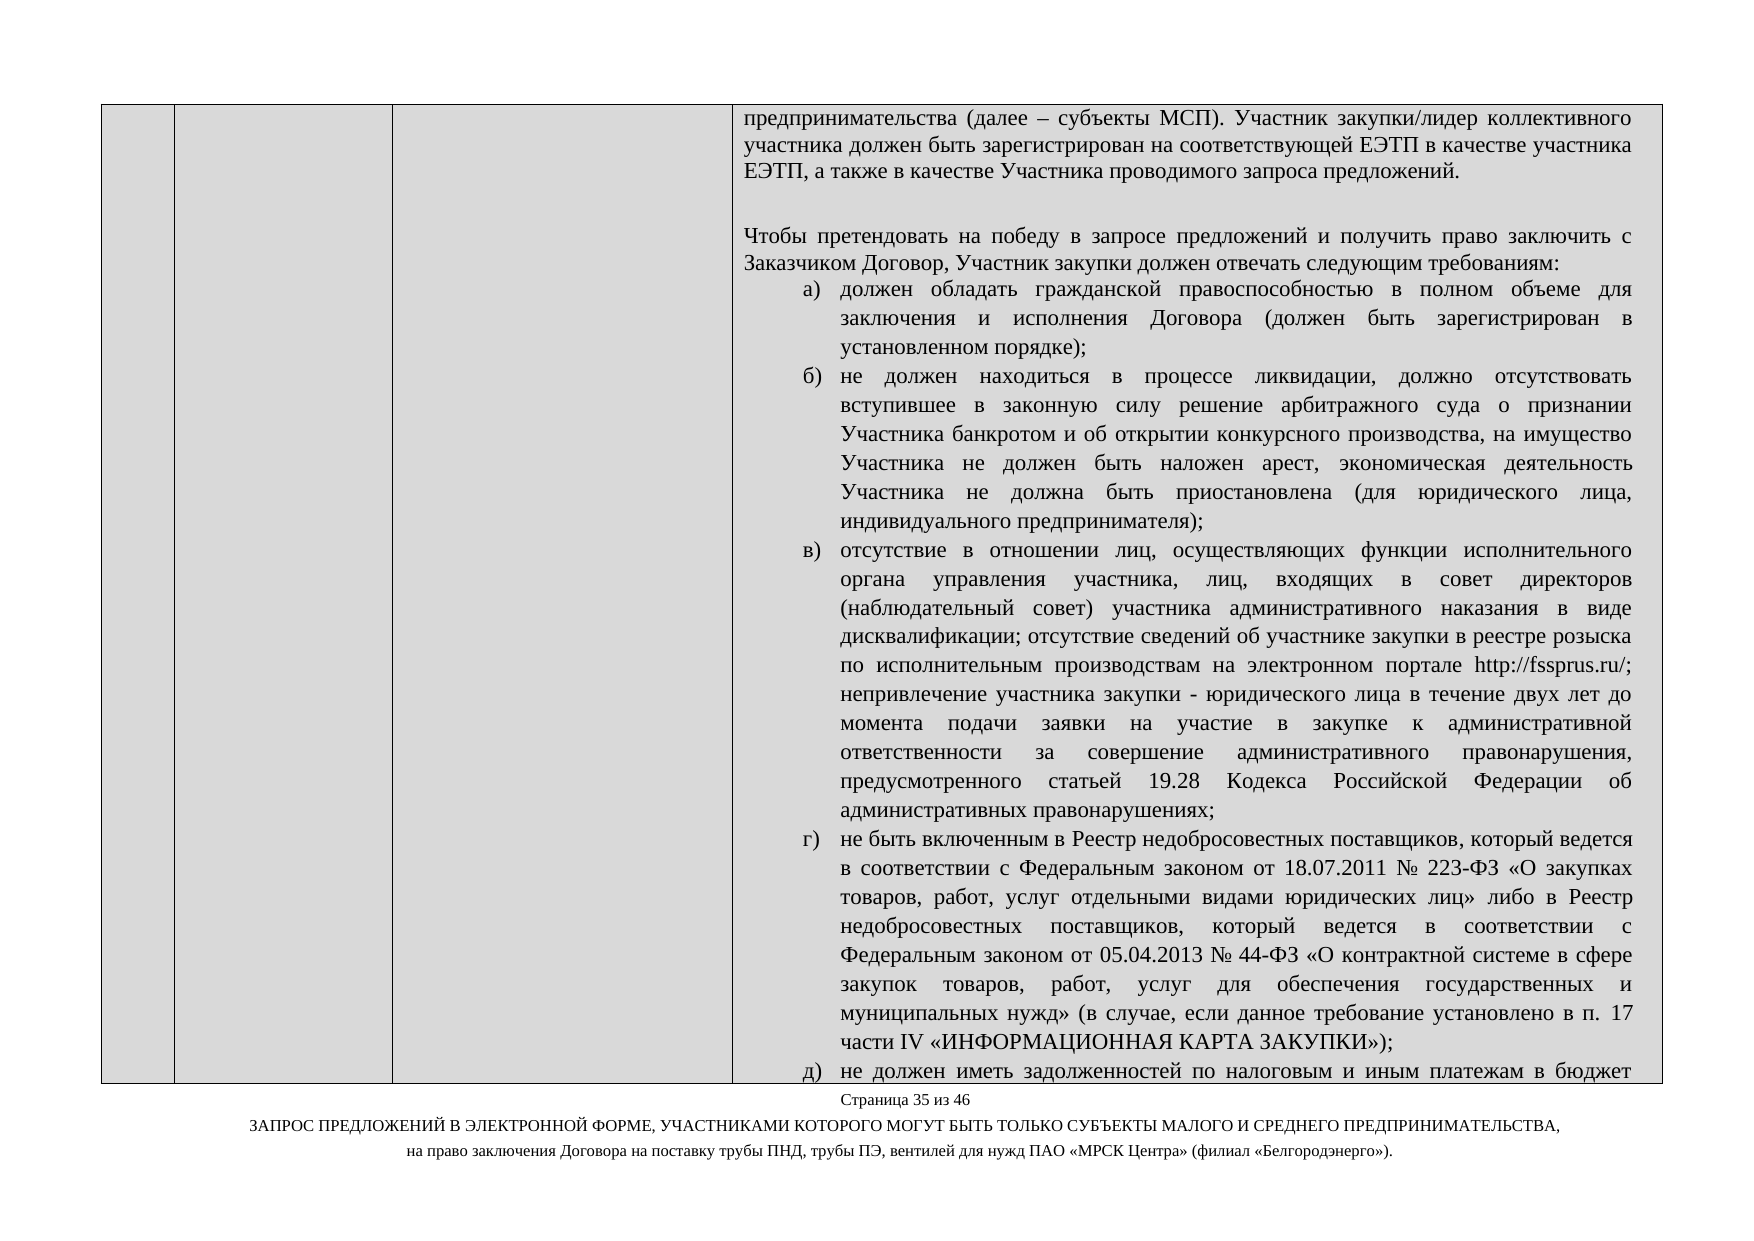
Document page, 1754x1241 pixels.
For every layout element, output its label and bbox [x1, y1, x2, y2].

table_cell [102, 105, 174, 1083]
table_cell [733, 105, 1662, 1083]
table_cell [393, 105, 732, 1083]
table_cell [175, 105, 392, 1083]
